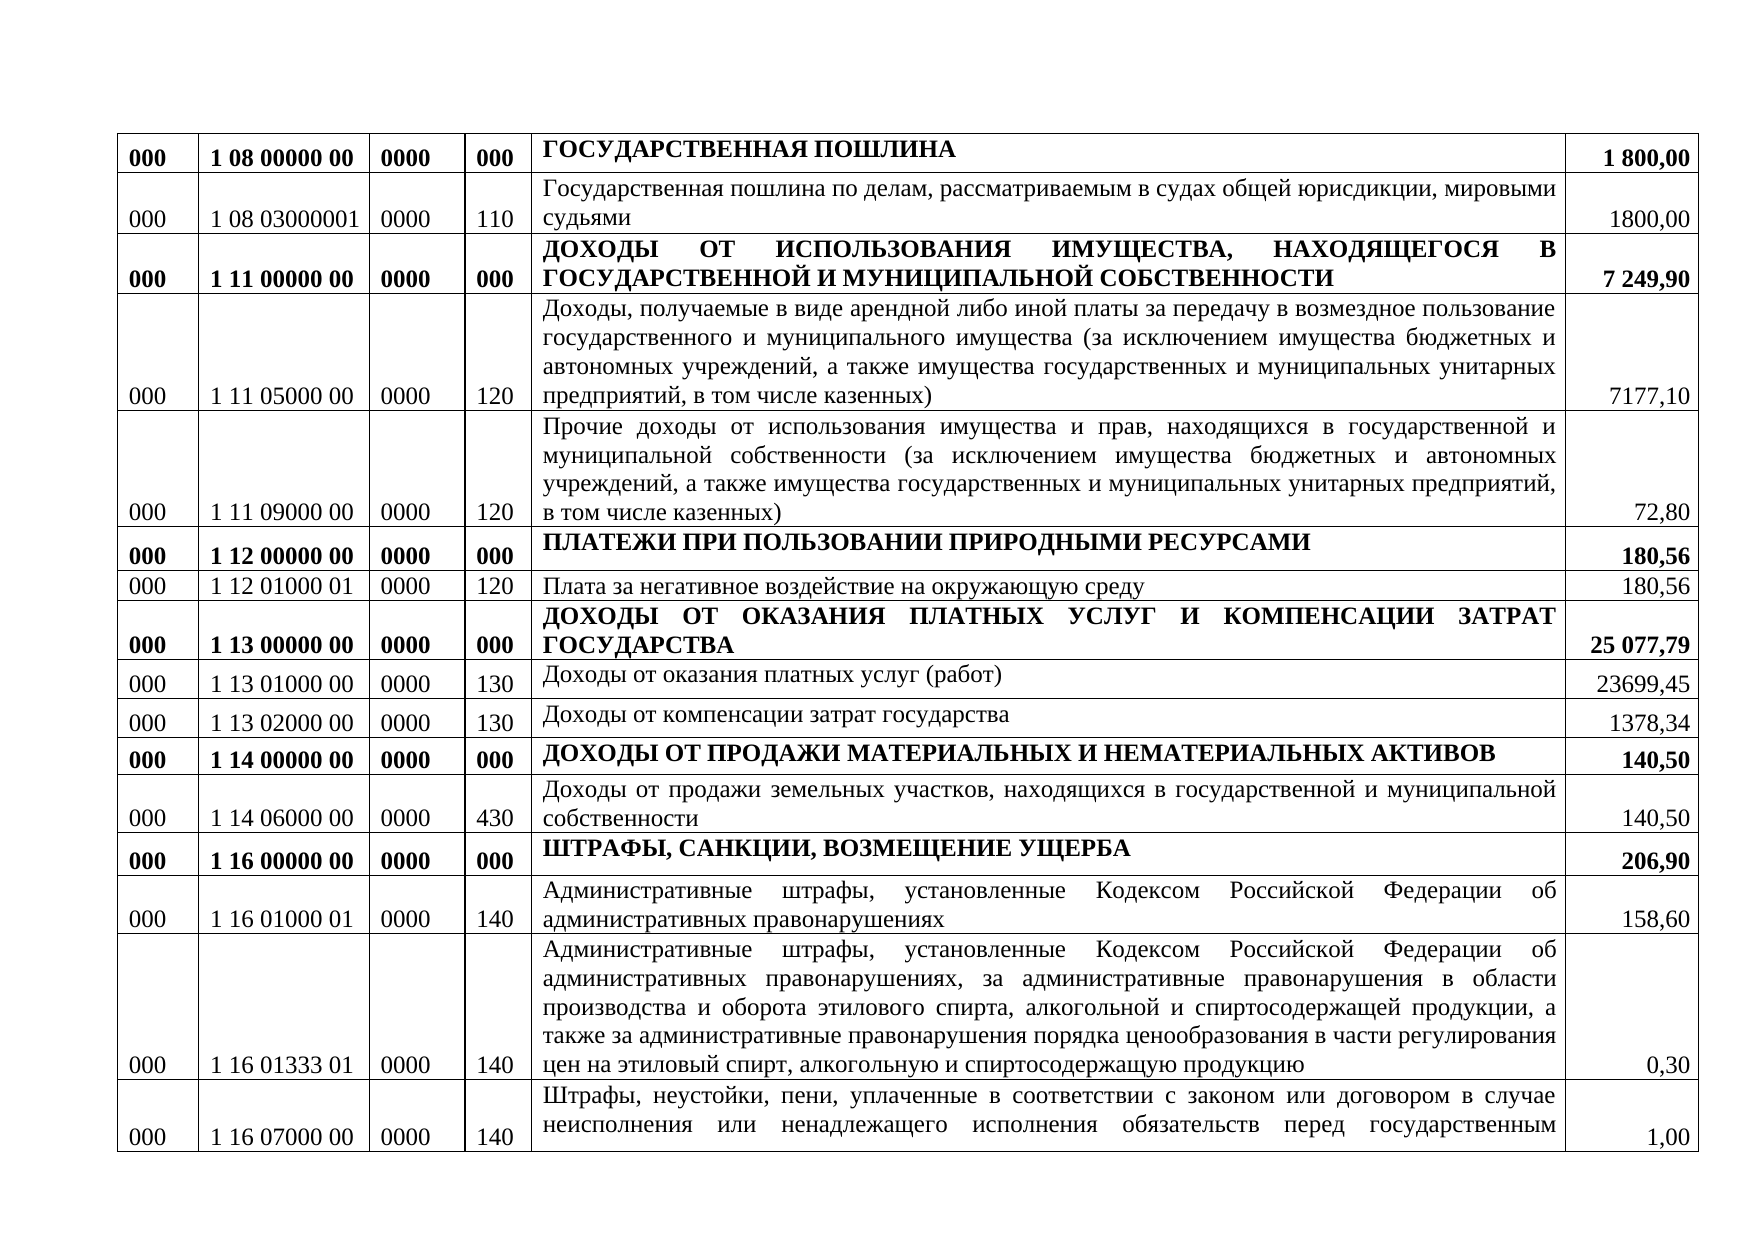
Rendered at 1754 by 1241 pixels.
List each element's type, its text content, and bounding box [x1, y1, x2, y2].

table_cell 000 [466, 134, 531, 172]
table_cell 430 [466, 775, 531, 832]
table_cell 1 16 07000 00 [199, 1080, 369, 1151]
table_cell 140,50 [1566, 775, 1698, 832]
table_cell 000 [118, 876, 198, 933]
table_cell Прочие доходы от использования имущества и прав, находящихся в государственной и муниципальной собственности (за исключением имущества бюджетных и автономных учреждений, а также имущества государственных и муниципальных унитарных предприятий, в том числе казенных) [532, 411, 1565, 526]
table_cell 1 16 01000 01 [199, 876, 369, 933]
table_cell 158,60 [1566, 876, 1698, 933]
table_cell 1 13 02000 00 [199, 699, 369, 737]
table_cell ДОХОДЫ ОТ ПРОДАЖИ МАТЕРИАЛЬНЫХ И НЕМАТЕРИАЛЬНЫХ АКТИВОВ [532, 738, 1565, 773]
table_cell Плата за негативное воздействие на окружающую среду [532, 571, 1565, 600]
table_cell 0000 [370, 775, 464, 832]
table_cell 1 14 06000 00 [199, 775, 369, 832]
table_cell 0000 [370, 876, 464, 933]
table_cell 1 800,00 [1566, 134, 1698, 172]
table_cell 0000 [370, 601, 464, 658]
table_cell ШТРАФЫ, САНКЦИИ, ВОЗМЕЩЕНИЕ УЩЕРБА [532, 833, 1565, 874]
table_cell ДОХОДЫ ОТ ИСПОЛЬЗОВАНИЯ ИМУЩЕСТВА, НАХОДЯЩЕГОСЯ В ГОСУДАРСТВЕННОЙ И МУНИЦИПАЛЬНОЙ СОБСТВЕННОСТИ [532, 234, 1565, 292]
table_cell 0000 [370, 1080, 464, 1151]
table_cell 000 [118, 134, 198, 172]
table_cell 7177,10 [1566, 294, 1698, 410]
table_cell 0000 [370, 411, 464, 526]
table_cell 0000 [370, 571, 464, 600]
table_cell Административные штрафы, установленные Кодексом Российской Федерации об административных правонарушениях [532, 876, 1565, 933]
table_cell 0000 [370, 527, 464, 570]
table_cell 1 11 00000 00 [199, 234, 369, 292]
table_cell 0000 [370, 173, 464, 233]
table_cell 0000 [370, 934, 464, 1079]
table_cell 000 [466, 527, 531, 570]
table_cell 110 [466, 173, 531, 233]
table_cell 000 [466, 738, 531, 773]
table_cell 000 [118, 411, 198, 526]
table_cell 1 11 09000 00 [199, 411, 369, 526]
table_cell 000 [118, 833, 198, 874]
table_cell 000 [118, 775, 198, 832]
table_cell 140 [466, 876, 531, 933]
table_cell 0000 [370, 738, 464, 773]
table_cell 1 08 00000 00 [199, 134, 369, 172]
table_cell 1 16 00000 00 [199, 833, 369, 874]
table_cell 000 [118, 173, 198, 233]
table_cell Государственная пошлина по делам, рассматриваемым в судах общей юрисдикции, мировыми судьями [532, 173, 1565, 233]
table_cell 0000 [370, 294, 464, 410]
table_cell 1 12 00000 00 [199, 527, 369, 570]
table_cell 1 12 01000 01 [199, 571, 369, 600]
table_cell 0000 [370, 660, 464, 698]
table_cell 1 13 01000 00 [199, 660, 369, 698]
table_cell ГОСУДАРСТВЕННАЯ ПОШЛИНА [532, 134, 1565, 172]
table_cell 000 [118, 234, 198, 292]
table_cell 130 [466, 660, 531, 698]
table_cell Доходы от оказания платных услуг (работ) [532, 660, 1565, 698]
table_cell 180,56 [1566, 527, 1698, 570]
table_cell 180,56 [1566, 571, 1698, 600]
table_cell 000 [466, 601, 531, 658]
table_cell 120 [466, 411, 531, 526]
table_cell 000 [118, 601, 198, 658]
table_cell 140 [466, 934, 531, 1079]
table_cell 140 [466, 1080, 531, 1151]
table_cell 0000 [370, 134, 464, 172]
table_cell 000 [118, 1080, 198, 1151]
table_cell 130 [466, 699, 531, 737]
table_cell 120 [466, 571, 531, 600]
table_cell 1 13 00000 00 [199, 601, 369, 658]
table_cell 1 16 01333 01 [199, 934, 369, 1079]
table_cell 120 [466, 294, 531, 410]
table_cell 000 [118, 660, 198, 698]
table_cell 0000 [370, 699, 464, 737]
table_cell Доходы от компенсации затрат государства [532, 699, 1565, 737]
table_cell 000 [118, 934, 198, 1079]
table_cell 1,00 [1566, 1080, 1698, 1151]
table_cell 000 [118, 294, 198, 410]
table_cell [532, 1080, 1565, 1151]
table_cell 1378,34 [1566, 699, 1698, 737]
table_cell 1 11 05000 00 [199, 294, 369, 410]
table_cell 25 077,79 [1566, 601, 1698, 658]
table_cell 1 08 03000001 [199, 173, 369, 233]
table_cell 0000 [370, 234, 464, 292]
table_cell 000 [466, 234, 531, 292]
table_cell 000 [118, 699, 198, 737]
table_cell Доходы от продажи земельных участков, находящихся в государственной и муниципальной собственности [532, 775, 1565, 832]
table_cell 1 14 00000 00 [199, 738, 369, 773]
table_cell ДОХОДЫ ОТ ОКАЗАНИЯ ПЛАТНЫХ УСЛУГ И КОМПЕНСАЦИИ ЗАТРАТ ГОСУДАРСТВА [532, 601, 1565, 658]
table_cell 0000 [370, 833, 464, 874]
table_cell 206,90 [1566, 833, 1698, 874]
table_cell 72,80 [1566, 411, 1698, 526]
table_cell ПЛАТЕЖИ ПРИ ПОЛЬЗОВАНИИ ПРИРОДНЫМИ РЕСУРСАМИ [532, 527, 1565, 570]
table_cell Доходы, получаемые в виде арендной либо иной платы за передачу в возмездное пользование государственного и муниципального имущества (за исключением имущества бюджетных и автономных учреждений, а также имущества государственных и муниципальных унитарных предприятий, в том числе казенных) [532, 294, 1565, 410]
table_cell 1800,00 [1566, 173, 1698, 233]
table_cell 7 249,90 [1566, 234, 1698, 292]
table_cell 000 [466, 833, 531, 874]
table_cell 000 [118, 527, 198, 570]
table_cell 000 [118, 571, 198, 600]
table_cell 23699,45 [1566, 660, 1698, 698]
table_cell 0,30 [1566, 934, 1698, 1079]
table_cell 000 [118, 738, 198, 773]
table_cell Административные штрафы, установленные Кодексом Российской Федерации об административных правонарушениях, за административные правонарушения в области производства и оборота этилового спирта, алкогольной и спиртосодержащей продукции, а также за административные правонарушения порядка ценообразования в части регулирования цен на этиловый спирт, алкогольную и спиртосодержащую продукцию [532, 934, 1565, 1079]
table_cell 140,50 [1566, 738, 1698, 773]
